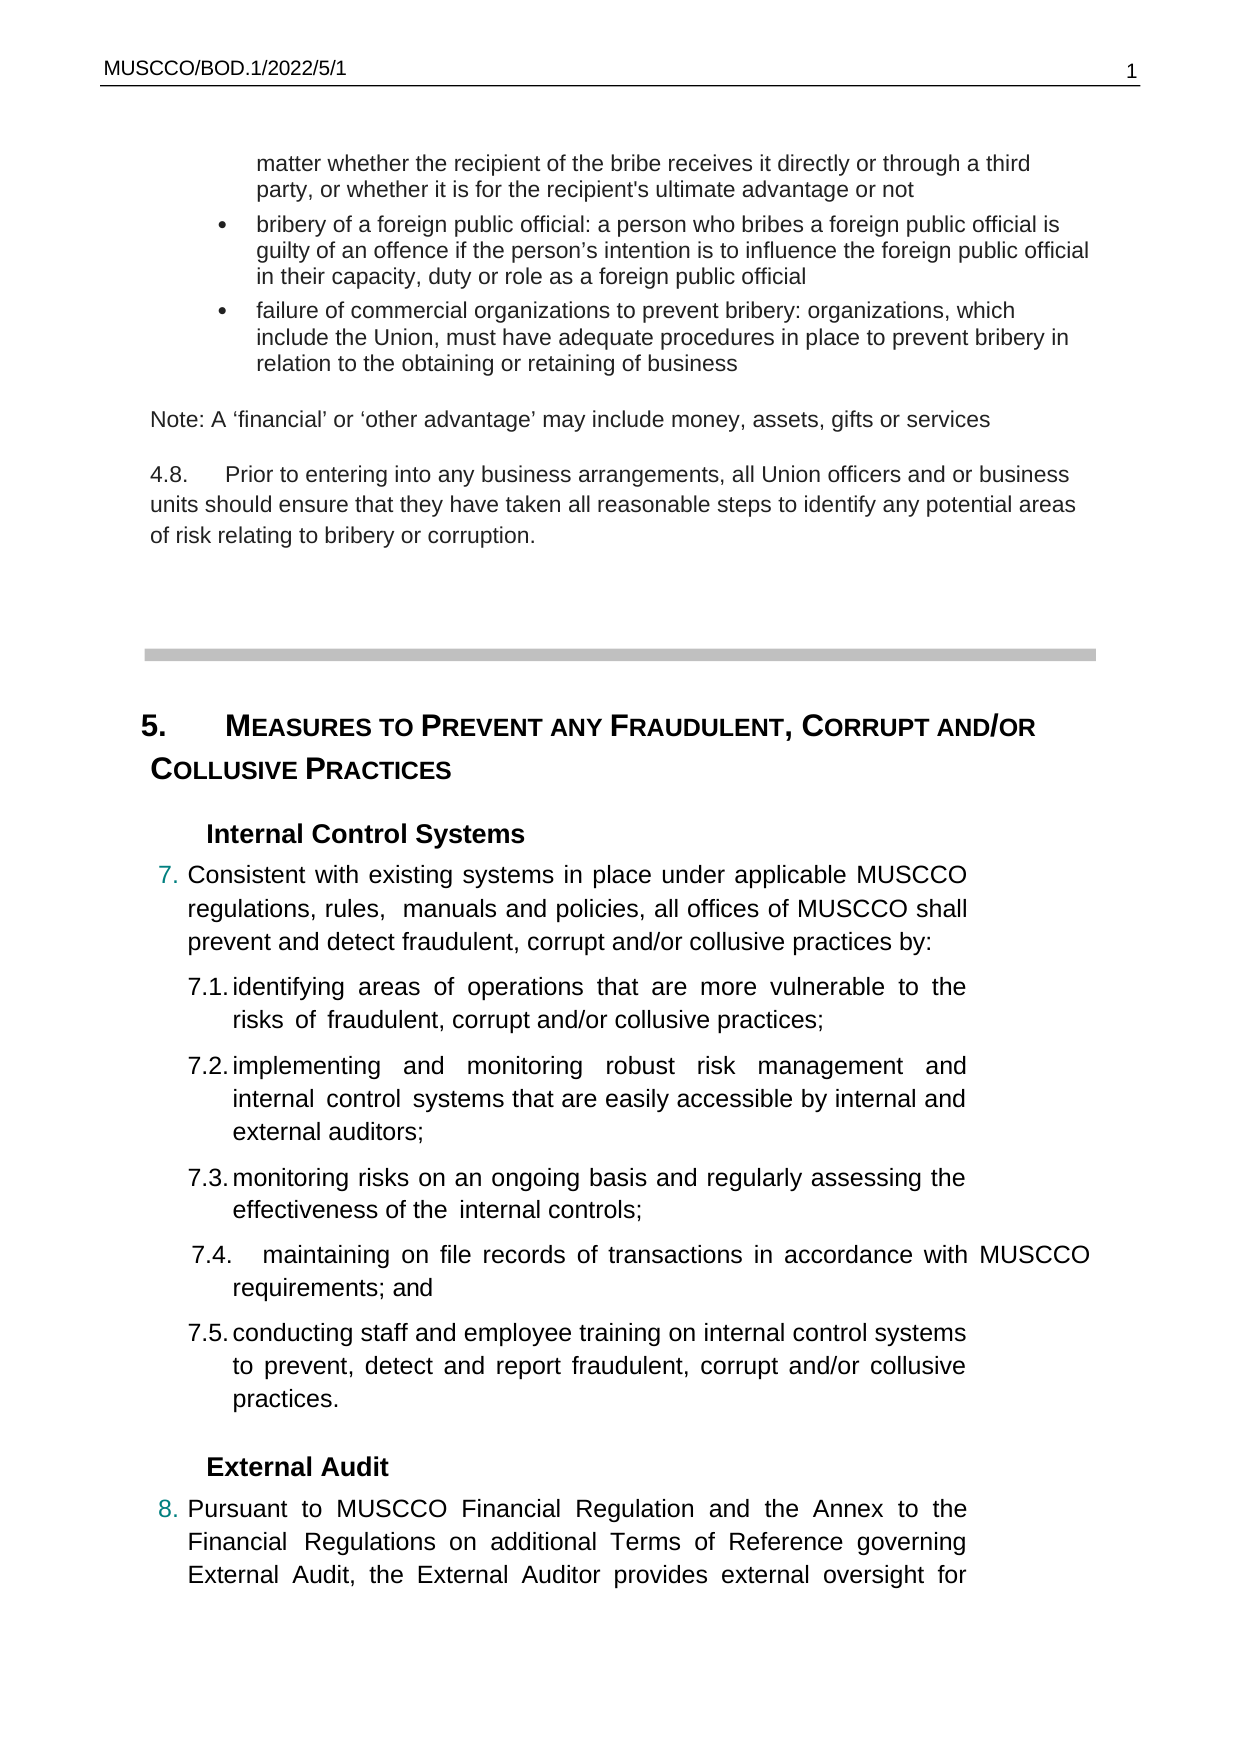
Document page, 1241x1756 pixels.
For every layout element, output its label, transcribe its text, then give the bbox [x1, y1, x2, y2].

list identifying areas of operations that are more vulnerable to the risks of fraudulent, corrupt and/or collusive practices; [187, 972, 967, 1034]
list monitoring risks on an ongoing basis and regularly assessing the effectiveness of the internal controls; [187, 1162, 967, 1224]
list implementing and monitoring robust risk management and internal control systems that are easily accessible by internal and external auditors; [187, 1051, 967, 1145]
list Consistent with existing systems in place under applicable MUSCCO regulations, rules, manuals and policies, all offices of MUSCCO shall prevent and detect fraudulent, corrupt and/or collusive practices by: [158, 861, 968, 955]
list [219, 150, 1090, 203]
subtitle Internal Control Systems [206, 818, 1090, 849]
list failure of commercial organizations to prevent bribery: organizations, which include the Union, must have adequate procedures in place to prevent bribery in relation to the obtaining or retaining of business [219, 297, 1090, 376]
text Collusive Practices [150, 750, 1090, 786]
list maintaining on file records of transactions in accordance with MUSCCO requirements; and [191, 1240, 1090, 1302]
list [158, 1494, 968, 1588]
subtitle Prior to entering into any business arrangements, all Union officers and or business units should ensure that they have taken all reasonable steps to identify any potential areas of risk relating to bribery or corruption. [150, 461, 1090, 548]
list bribery of a foreign public official: a person who bribes a foreign public official is guilty of an offence if the person’s intention is to influence the foreign public official in their capacity, duty or role as a foreign public official [219, 211, 1090, 289]
text Note: A ‘financial’ or ‘other advantage’ may include money, assets, gifts or services [150, 406, 1090, 432]
list conducting staff and employee training on internal control systems to prevent, detect and report fraudulent, corrupt and/or collusive practices. [187, 1318, 968, 1413]
subtitle External Audit [206, 1451, 1090, 1482]
subtitle Measures to Prevent any Fraudulent, Corrupt and/or [141, 707, 1090, 743]
